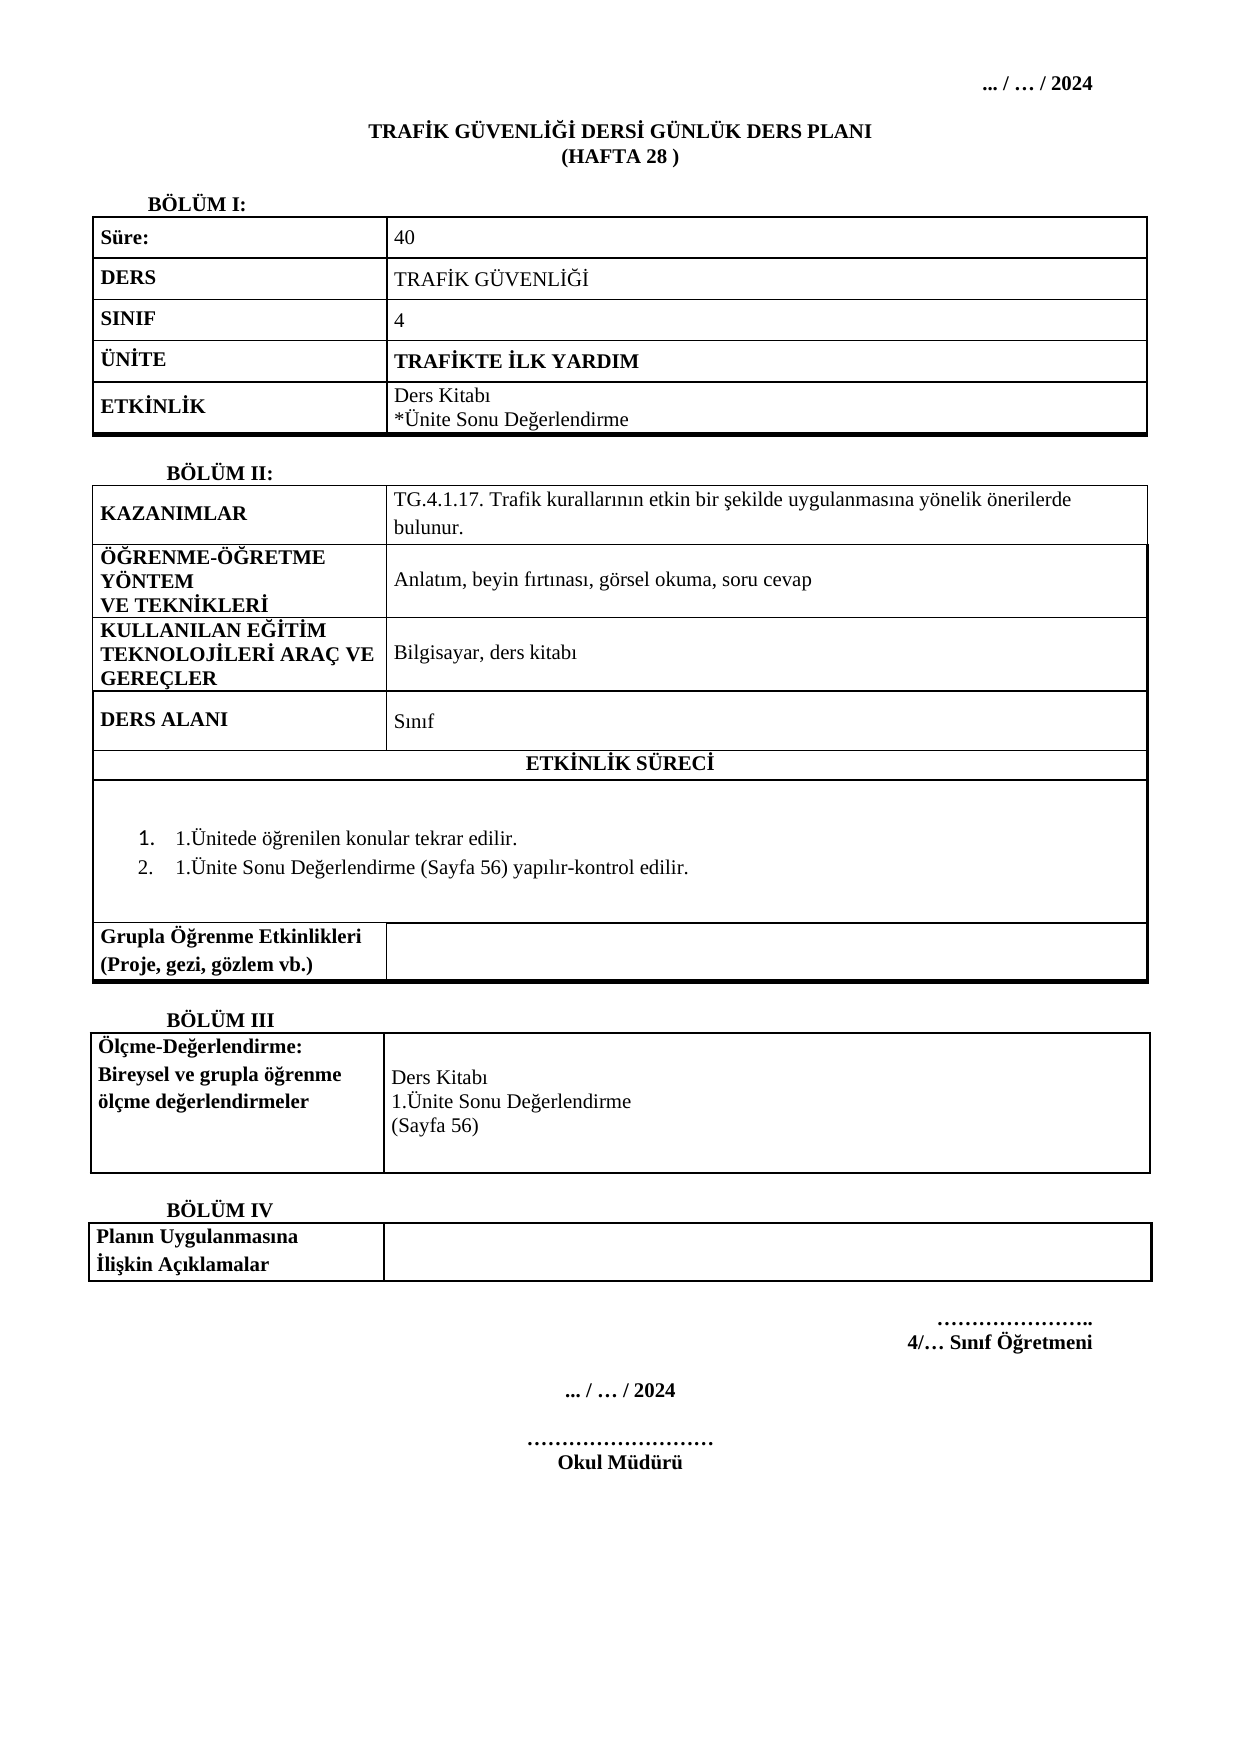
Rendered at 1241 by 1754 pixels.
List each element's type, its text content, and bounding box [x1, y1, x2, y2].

table_cell 1.Ünitede öğrenilen konular tekrar edilir. 1.Ünite Sonu Değerlendirme (Sayfa 56) yapılır-kontrol edilir. [94, 781, 1146, 922]
text BÖLÜM I: [148, 192, 1092, 216]
table_header Ölçme-Değerlendirme: Bireysel ve grupla öğrenme ölçme değerlendirmeler [92, 1034, 383, 1172]
table_cell TRAFİKTE İLK YARDIM [388, 341, 1146, 381]
table_cell SINIF [94, 300, 386, 340]
table_cell Sınıf [387, 692, 1146, 749]
table_cell Grupla Öğrenme Etkinlikleri (Proje, gezi, gözlem vb.) [94, 923, 386, 979]
table_header 40 [388, 218, 1146, 257]
table_cell ÖĞRENME-ÖĞRETME YÖNTEM VE TEKNİKLERİ [93, 545, 386, 617]
table_cell Ders Kitabı *Ünite Sonu Değerlendirme [388, 383, 1146, 432]
subtitle BÖLÜM III [148, 1008, 1092, 1032]
table_header KAZANIMLAR [93, 486, 386, 543]
subtitle BÖLÜM IV [148, 1198, 1092, 1222]
table_header TG.4.1.17. Trafik kurallarının etkin bir şekilde uygulanmasına yönelik önerilerde bulunur. [387, 486, 1147, 543]
table_header [385, 1224, 1150, 1279]
text (HAFTA 28 ) [148, 143, 1092, 168]
text Okul Müdürü [148, 1450, 1092, 1474]
text ... / … / 2024 [148, 1378, 1092, 1402]
text ... / … / 2024 [148, 71, 1092, 95]
table_cell ETKİNLİK SÜRECİ [94, 751, 1146, 779]
table_cell KULLANILAN EĞİTİM TEKNOLOJİLERİ ARAÇ VE GEREÇLER [93, 618, 386, 690]
text TRAFİK GÜVENLİĞİ DERSİ GÜNLÜK DERS PLANI [148, 119, 1092, 143]
table_header Planın Uygulanmasına İlişkin Açıklamalar [90, 1224, 383, 1279]
table_header Süre: [94, 218, 386, 257]
text 4/… Sınıf Öğretmeni [148, 1330, 1092, 1354]
table_header Ders Kitabı 1.Ünite Sonu Değerlendirme (Sayfa 56) [385, 1034, 1149, 1172]
text ……………………… [148, 1426, 1092, 1450]
table_cell ETKİNLİK [94, 383, 386, 432]
table_cell Anlatım, beyin fırtınası, görsel okuma, soru cevap [387, 545, 1146, 617]
table_cell ÜNİTE [94, 341, 386, 381]
text BÖLÜM II: [148, 461, 1092, 485]
table_cell [387, 924, 1146, 979]
table_cell Bilgisayar, ders kitabı [387, 618, 1146, 690]
table_cell DERS [94, 259, 386, 298]
table_cell TRAFİK GÜVENLİĞİ [388, 259, 1146, 298]
table_cell 4 [388, 300, 1146, 340]
table_cell DERS ALANI [94, 692, 386, 749]
text ………………….. [148, 1306, 1092, 1330]
